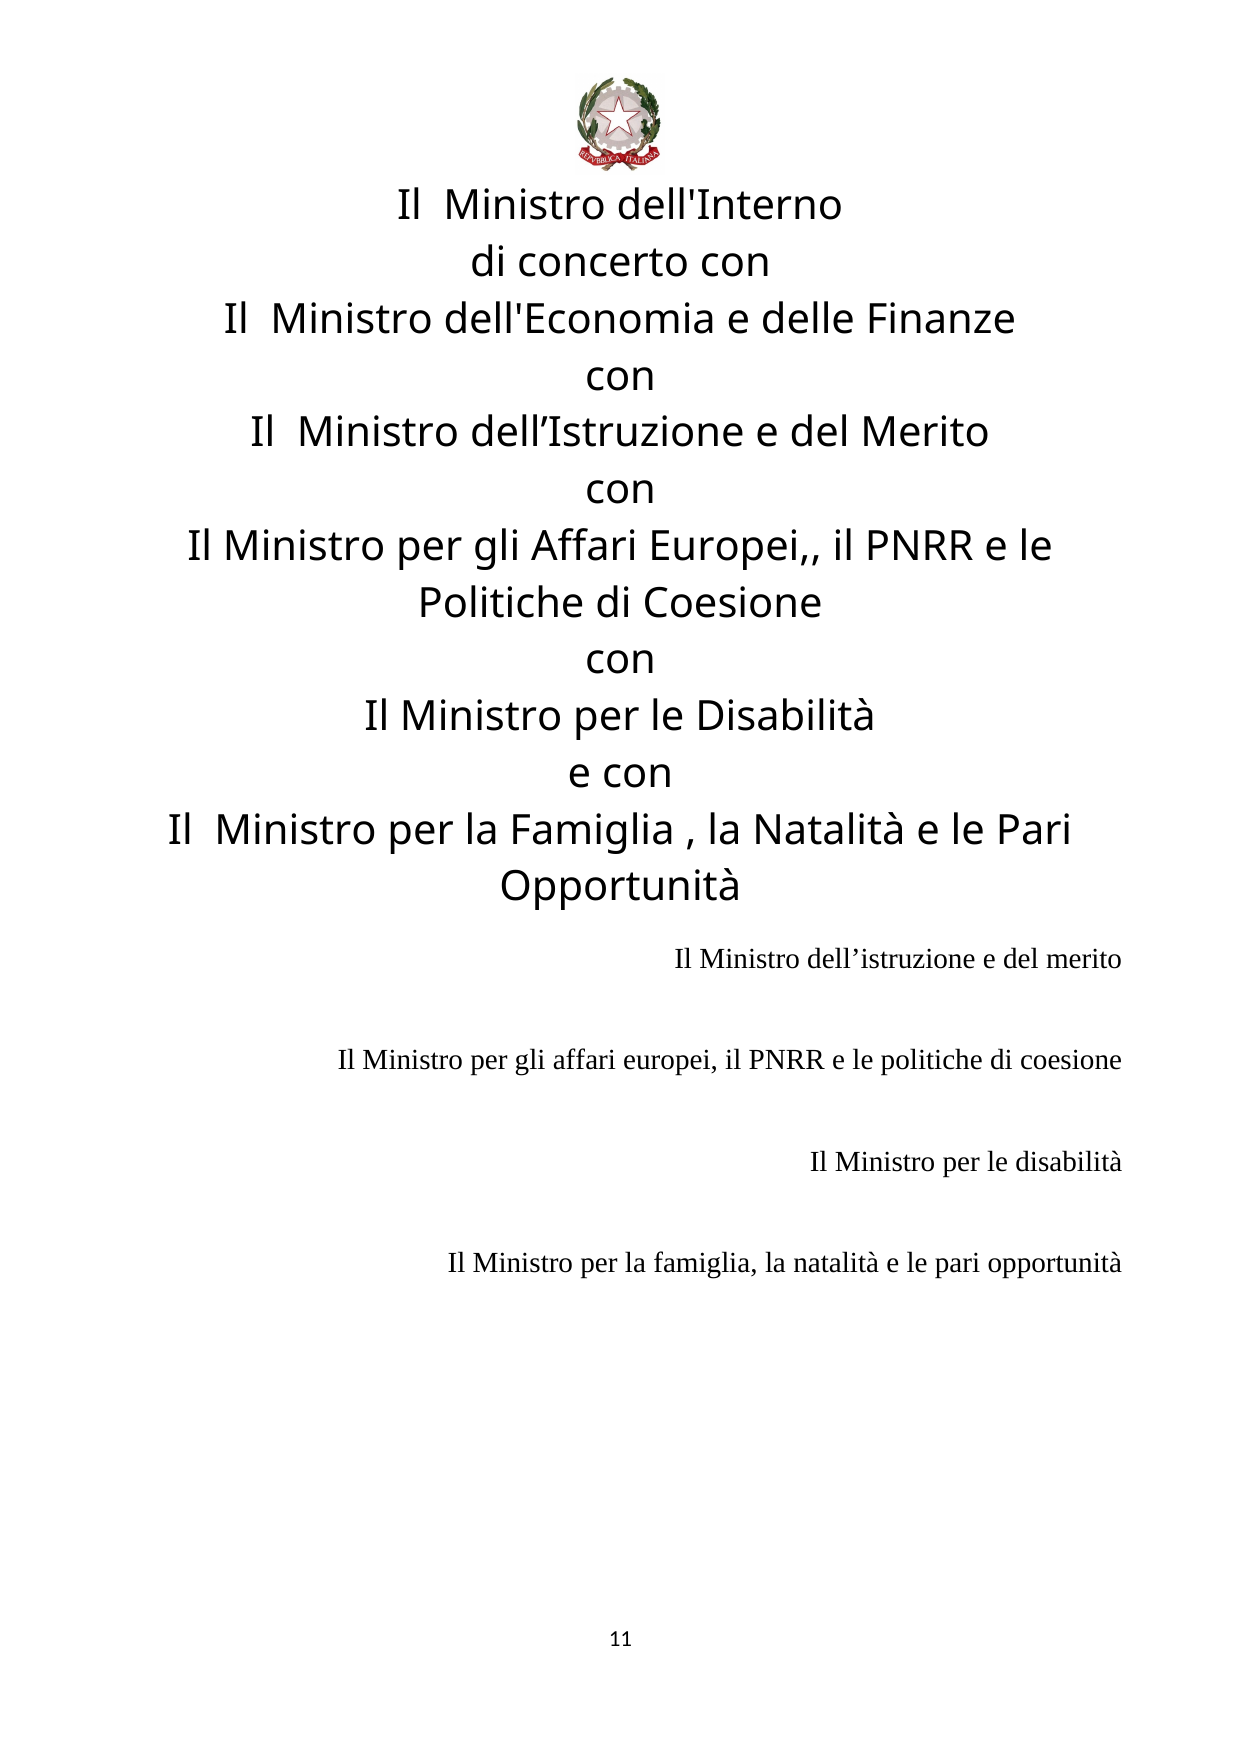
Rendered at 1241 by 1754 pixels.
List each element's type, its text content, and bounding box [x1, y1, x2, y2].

text Il Ministro per la famiglia, la natalità e le pari opportunità [118, 1245, 1122, 1279]
picture [574, 73, 666, 175]
text Il Ministro per gli affari europei, il PNRR e le politiche di coesione [118, 1042, 1122, 1076]
text Il Ministro dell’istruzione e del merito [118, 941, 1122, 974]
text Il Ministro per le disabilità [118, 1144, 1122, 1177]
